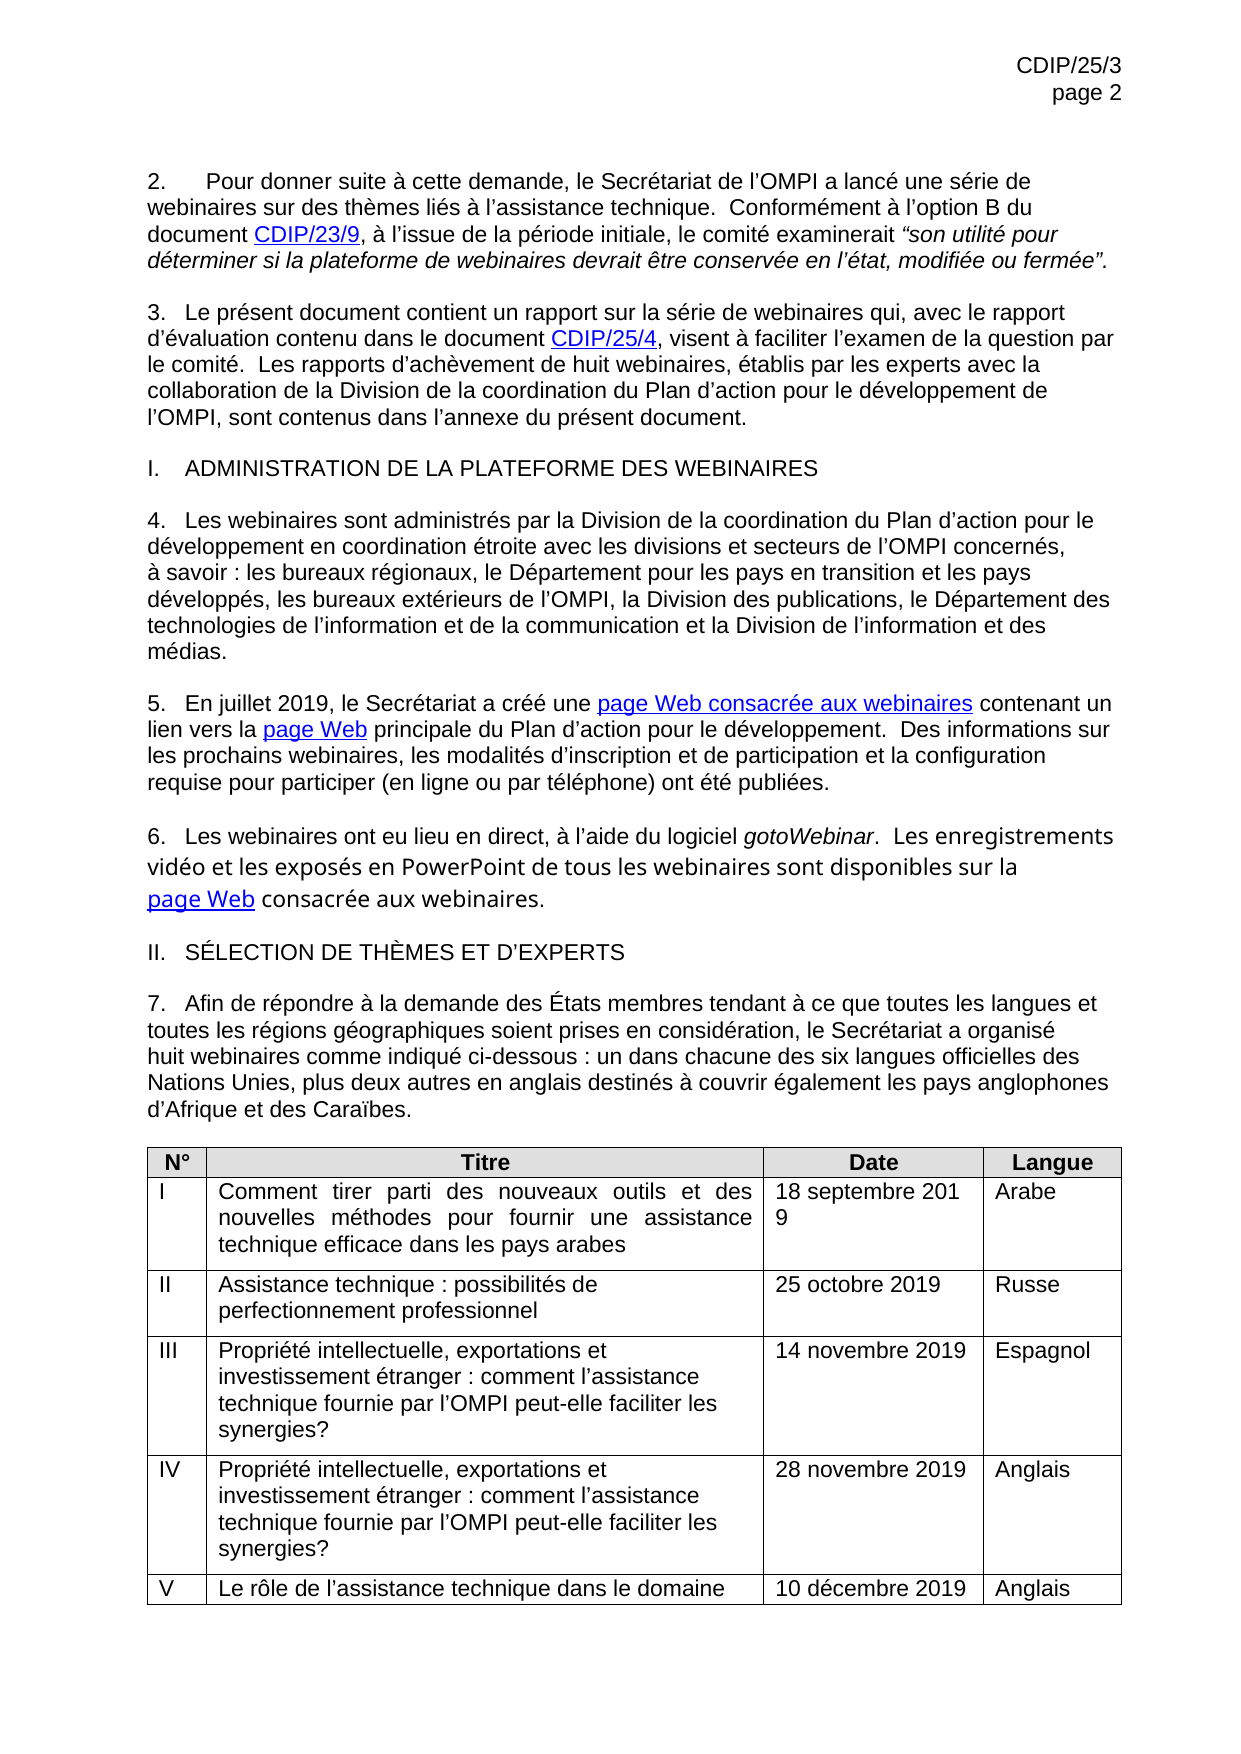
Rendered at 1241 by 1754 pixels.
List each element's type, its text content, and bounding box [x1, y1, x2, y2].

table_cell Arabe [984, 1178, 1121, 1269]
table_header N° [148, 1148, 206, 1177]
table_cell V [148, 1575, 206, 1604]
table_cell Espagnol [984, 1337, 1121, 1455]
subtitle Sélection de thèmes et d’experts [147, 939, 1122, 965]
table_cell I [148, 1178, 206, 1269]
table_cell Propriété intellectuelle, exportations et investissement étranger : comment l’assistance technique fournie par l’OMPI peut-elle faciliter les synergies? [207, 1337, 763, 1455]
table_cell 18 septembre 2019 [764, 1178, 983, 1269]
table_cell Russe [984, 1271, 1121, 1336]
table_cell Propriété intellectuelle, exportations et investissement étranger : comment l’assistance technique fournie par l’OMPI peut-elle faciliter les synergies? [207, 1456, 763, 1574]
table_cell Assistance technique : possibilités de perfectionnement professionnel [207, 1271, 763, 1336]
table_cell 14 novembre 2019 [764, 1337, 983, 1455]
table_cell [207, 1575, 763, 1604]
table_cell IV [148, 1456, 206, 1574]
list Les webinaires sont administrés par la Division de la coordination du Plan d’action pour le développement en coordination étroite avec les divisions et secteurs de l’OMPI concernés, à savoir : les bureaux régionaux, le Département pour les pays en transition et les pays développés, les bureaux extérieurs de l’OMPI, la Division des publications, le Département des technologies de l’information et de la communication et la Division de l’information et des médias. [147, 507, 1122, 665]
table_cell II [148, 1271, 206, 1336]
table_header Titre [207, 1148, 763, 1177]
list Les webinaires ont eu lieu en direct, à l’aide du logiciel gotoWebinar. Les enregistrements vidéo et les exposés en PowerPoint de tous les webinaires sont disponibles sur la page Web consacrée aux webinaires. [147, 820, 1122, 914]
table_cell III [148, 1337, 206, 1455]
table_header Date [764, 1148, 983, 1177]
table_cell Comment tirer parti des nouveaux outils et des nouvelles méthodes pour fournir une assistance technique efficace dans les pays arabes [207, 1178, 763, 1269]
list En juillet 2019, le Secrétariat a créé une page Web consacrée aux webinaires contenant un lien vers la page Web principale du Plan d’action pour le développement. Des informations sur les prochains webinaires, les modalités d’inscription et de participation et la configuration requise pour participer (en ligne ou par téléphone) ont été publiées. [147, 690, 1122, 795]
table_header Langue [984, 1148, 1121, 1177]
subtitle Administration de la plateforme des webinaires [147, 455, 1122, 482]
table_cell Anglais [984, 1456, 1121, 1574]
list Afin de répondre à la demande des États membres tendant à ce que toutes les langues et toutes les régions géographiques soient prises en considération, le Secrétariat a organisé huit webinaires comme indiqué ci-dessous : un dans chacune des six langues officielles des Nations Unies, plus deux autres en anglais destinés à couvrir également les pays anglophones d’Afrique et des Caraïbes. [147, 990, 1122, 1122]
table_cell 25 octobre 2019 [764, 1271, 983, 1336]
table_cell 28 novembre 2019 [764, 1456, 983, 1574]
table_cell 10 décembre 2019 [764, 1575, 983, 1604]
list Pour donner suite à cette demande, le Secrétariat de l’OMPI a lancé une série de webinaires sur des thèmes liés à l’assistance technique. Conformément à l’option B du document CDIP/23/9, à l’issue de la période initiale, le comité examinerait “son utilité pour déterminer si la plateforme de webinaires devrait être conservée en l’état, modifiée ou fermée”. [147, 168, 1122, 273]
table_cell Anglais [984, 1575, 1121, 1604]
list Le présent document contient un rapport sur la série de webinaires qui, avec le rapport d’évaluation contenu dans le document CDIP/25/4, visent à faciliter l’examen de la question par le comité. Les rapports d’achèvement de huit webinaires, établis par les experts avec la collaboration de la Division de la coordination du Plan d’action pour le développement de l’OMPI, sont contenus dans l’annexe du présent document. [147, 298, 1122, 430]
